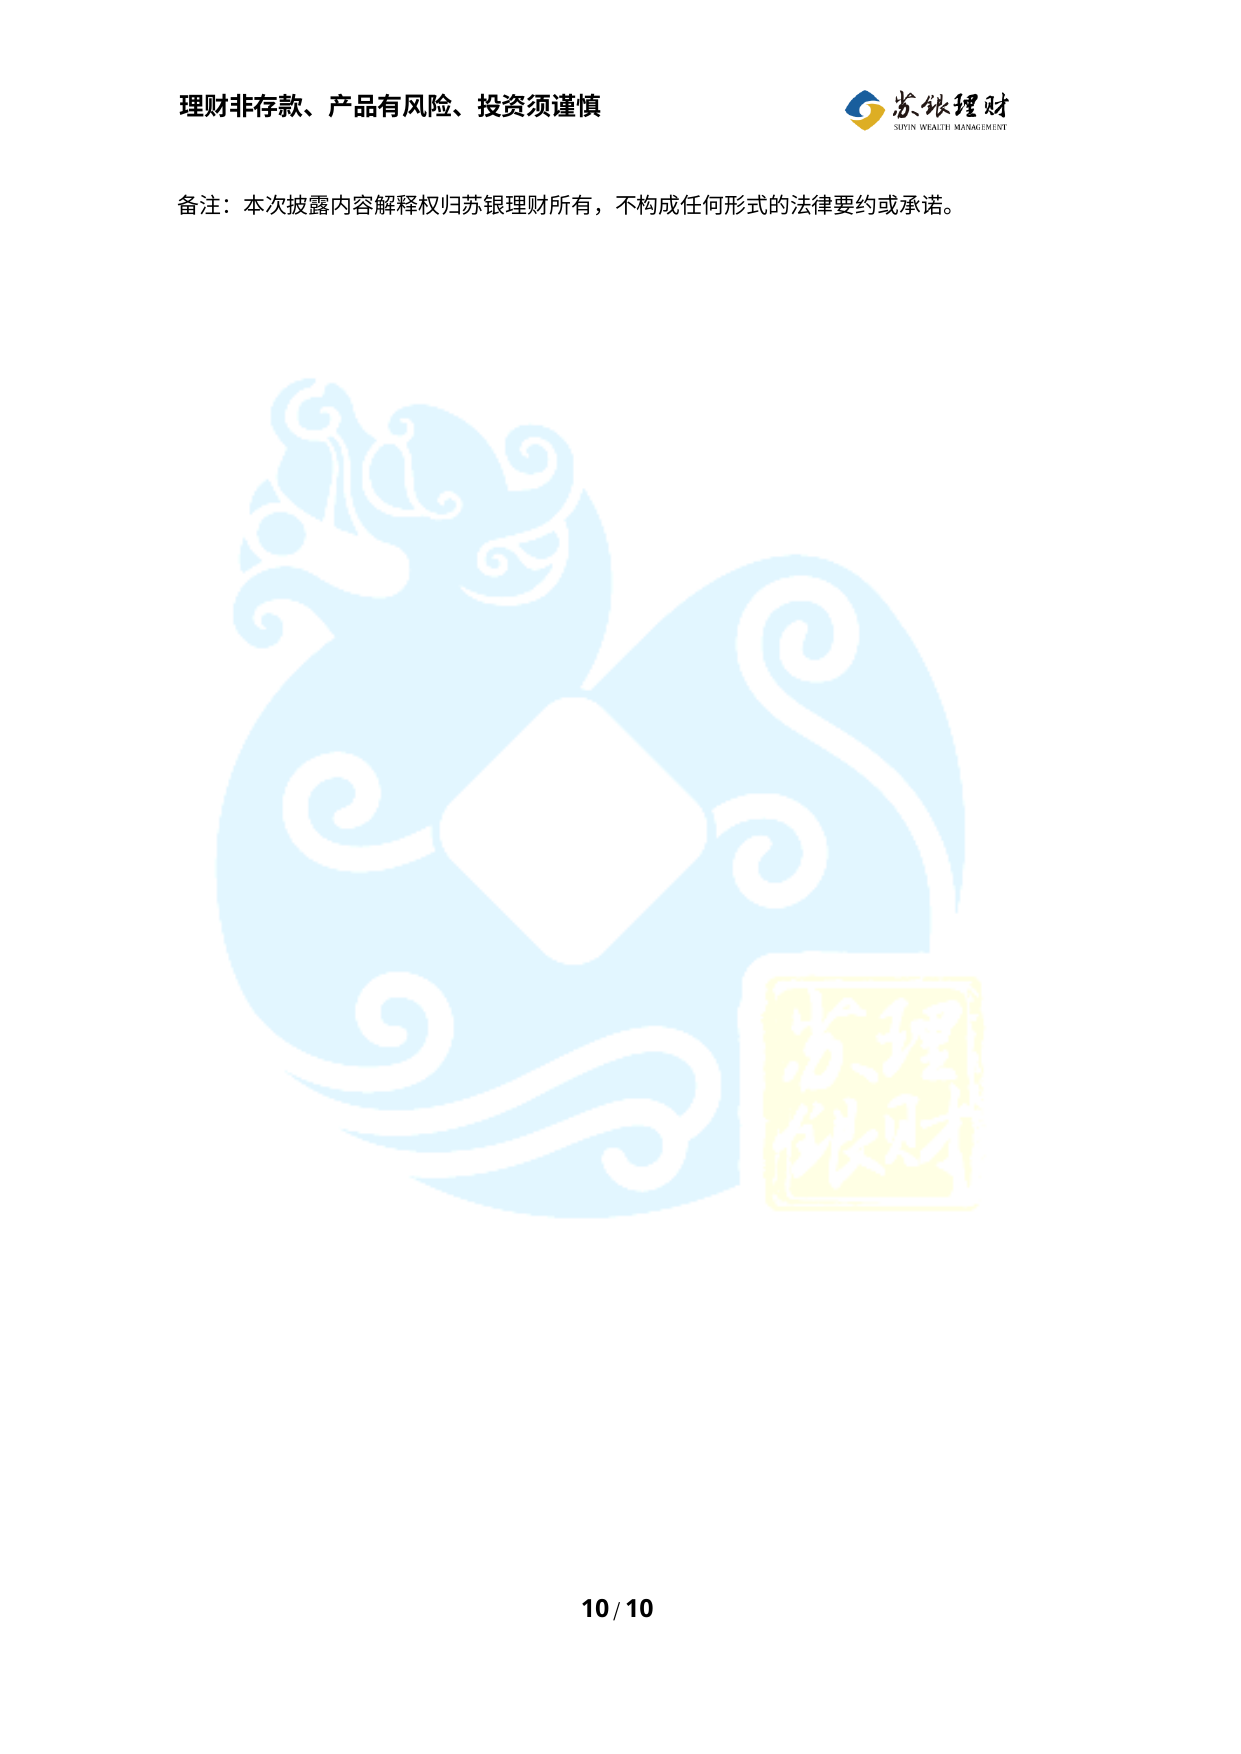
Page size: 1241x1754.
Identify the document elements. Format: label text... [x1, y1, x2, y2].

text 备注：本次披露内容解释权归苏银理财所有，不构成任何形式的法律要约或承诺。 [177, 188, 1053, 221]
picture [820, 72, 1039, 143]
